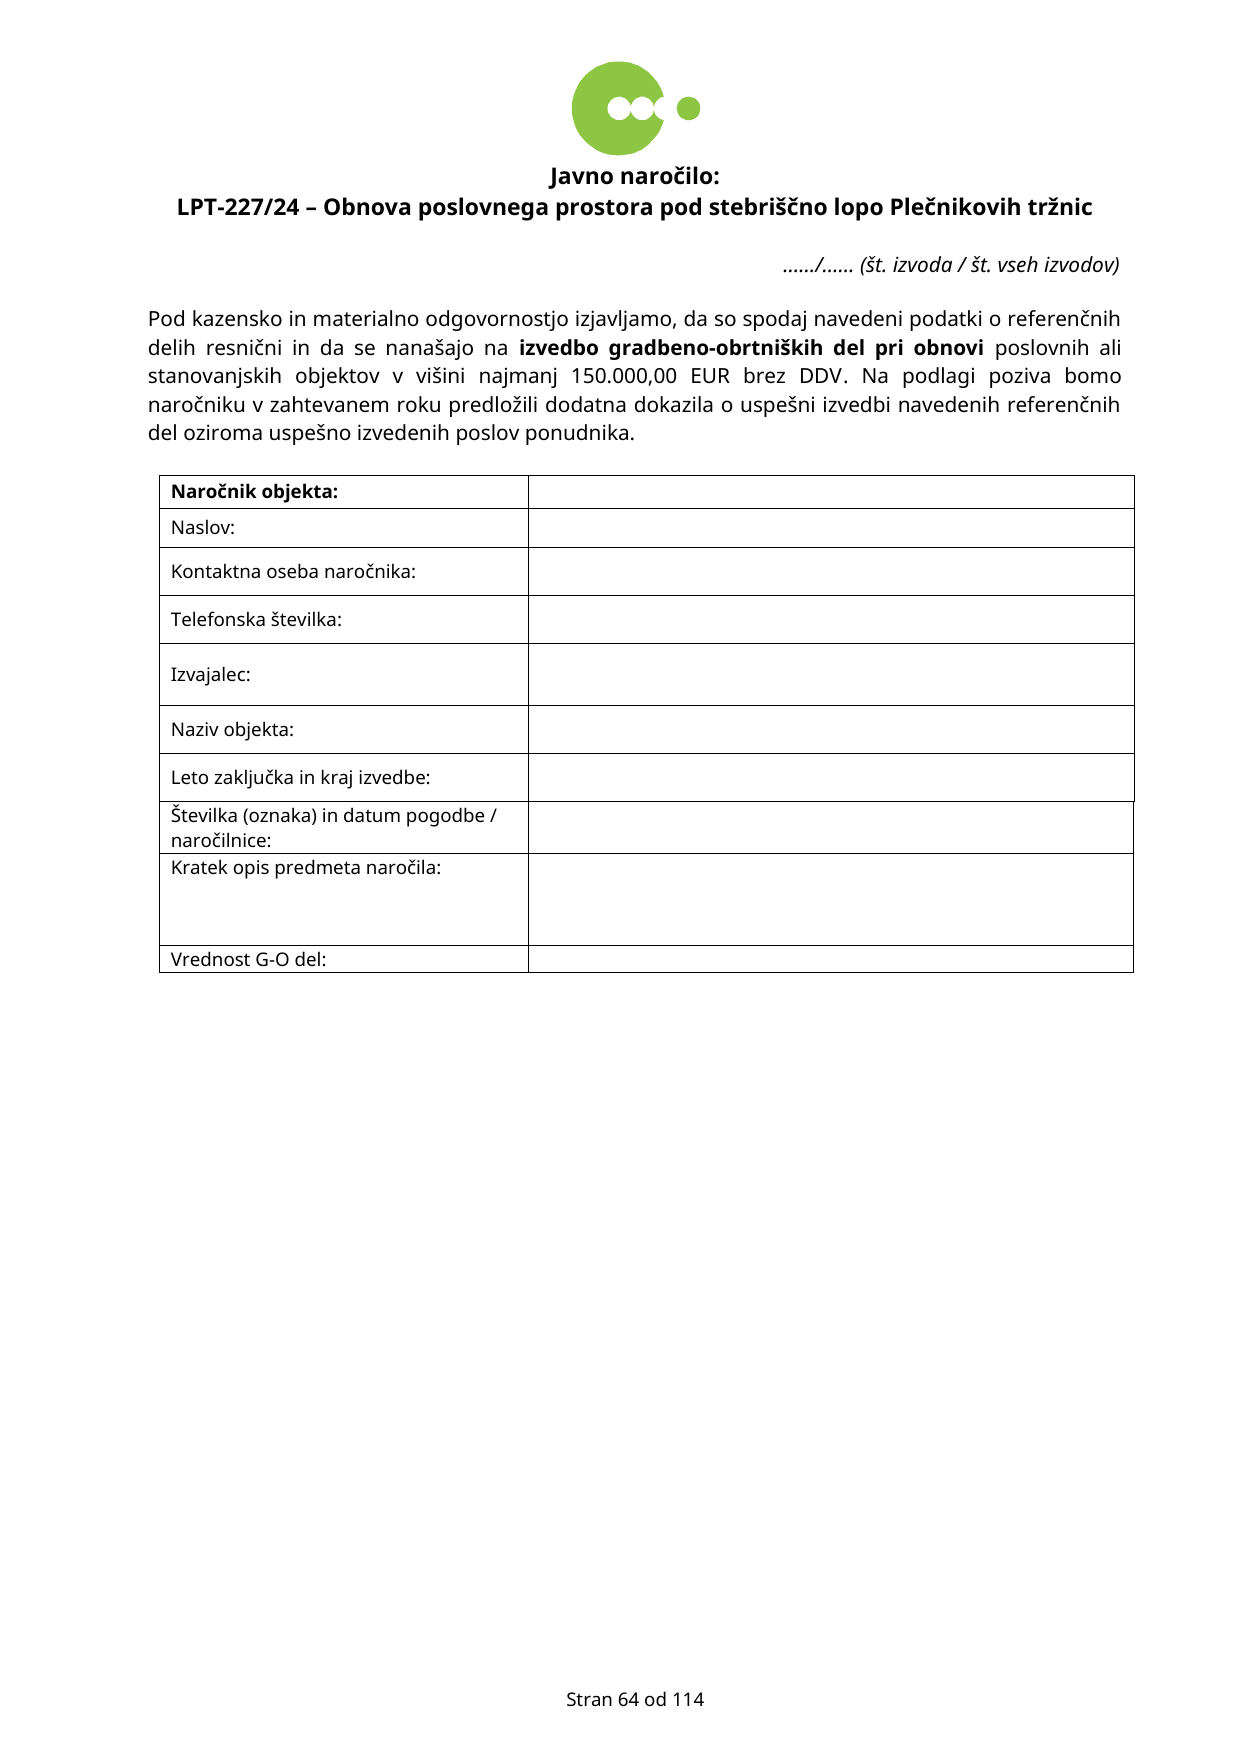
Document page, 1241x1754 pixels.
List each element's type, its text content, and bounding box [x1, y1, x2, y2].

table_cell Kratek opis predmeta naročila: [160, 854, 528, 945]
text ……/…… (št. izvoda / št. vseh izvodov) [148, 251, 1122, 279]
text Javno naročilo: [148, 160, 1122, 191]
text LPT-227/24 – Obnova poslovnega prostora pod stebriščno lopo Plečnikovih tržnic [148, 191, 1122, 222]
table_cell Številka (oznaka) in datum pogodbe / naročilnice: [160, 802, 528, 853]
table_cell [529, 596, 1134, 643]
table_cell Leto zaključka in kraj izvedbe: [160, 754, 528, 801]
table_cell Telefonska številka: [160, 596, 528, 643]
table_cell Kontaktna oseba naročnika: [160, 548, 528, 594]
table_cell Naziv objekta: [160, 706, 528, 753]
table_cell [529, 854, 1133, 945]
table_header [529, 476, 1134, 507]
table_cell [529, 946, 1133, 972]
table_cell [529, 706, 1134, 753]
table_cell [529, 754, 1134, 801]
table_cell Izvajalec: [160, 644, 528, 705]
table_cell Vrednost G-O del: [160, 946, 528, 972]
table_cell [529, 644, 1134, 705]
table_cell [529, 802, 1133, 853]
table_cell [529, 509, 1134, 547]
table_header Naročnik objekta: [160, 476, 528, 507]
table_cell Naslov: [160, 509, 528, 547]
text Pod kazensko in materialno odgovornostjo izjavljamo, da so spodaj navedeni podatki o referenčnih delih resnični in da se nanašajo na izvedbo gradbeno-obrtniških del pri obnovi poslovnih ali stanovanjskih objektov v višini najmanj 150.000,00 EUR brez DDV. Na podlagi poziva bomo naročniku v zahtevanem roku predložili dodatna dokazila o uspešni izvedbi navedenih referenčnih del oziroma uspešno izvedenih poslov ponudnika. [148, 304, 1122, 447]
table_cell [529, 548, 1134, 594]
